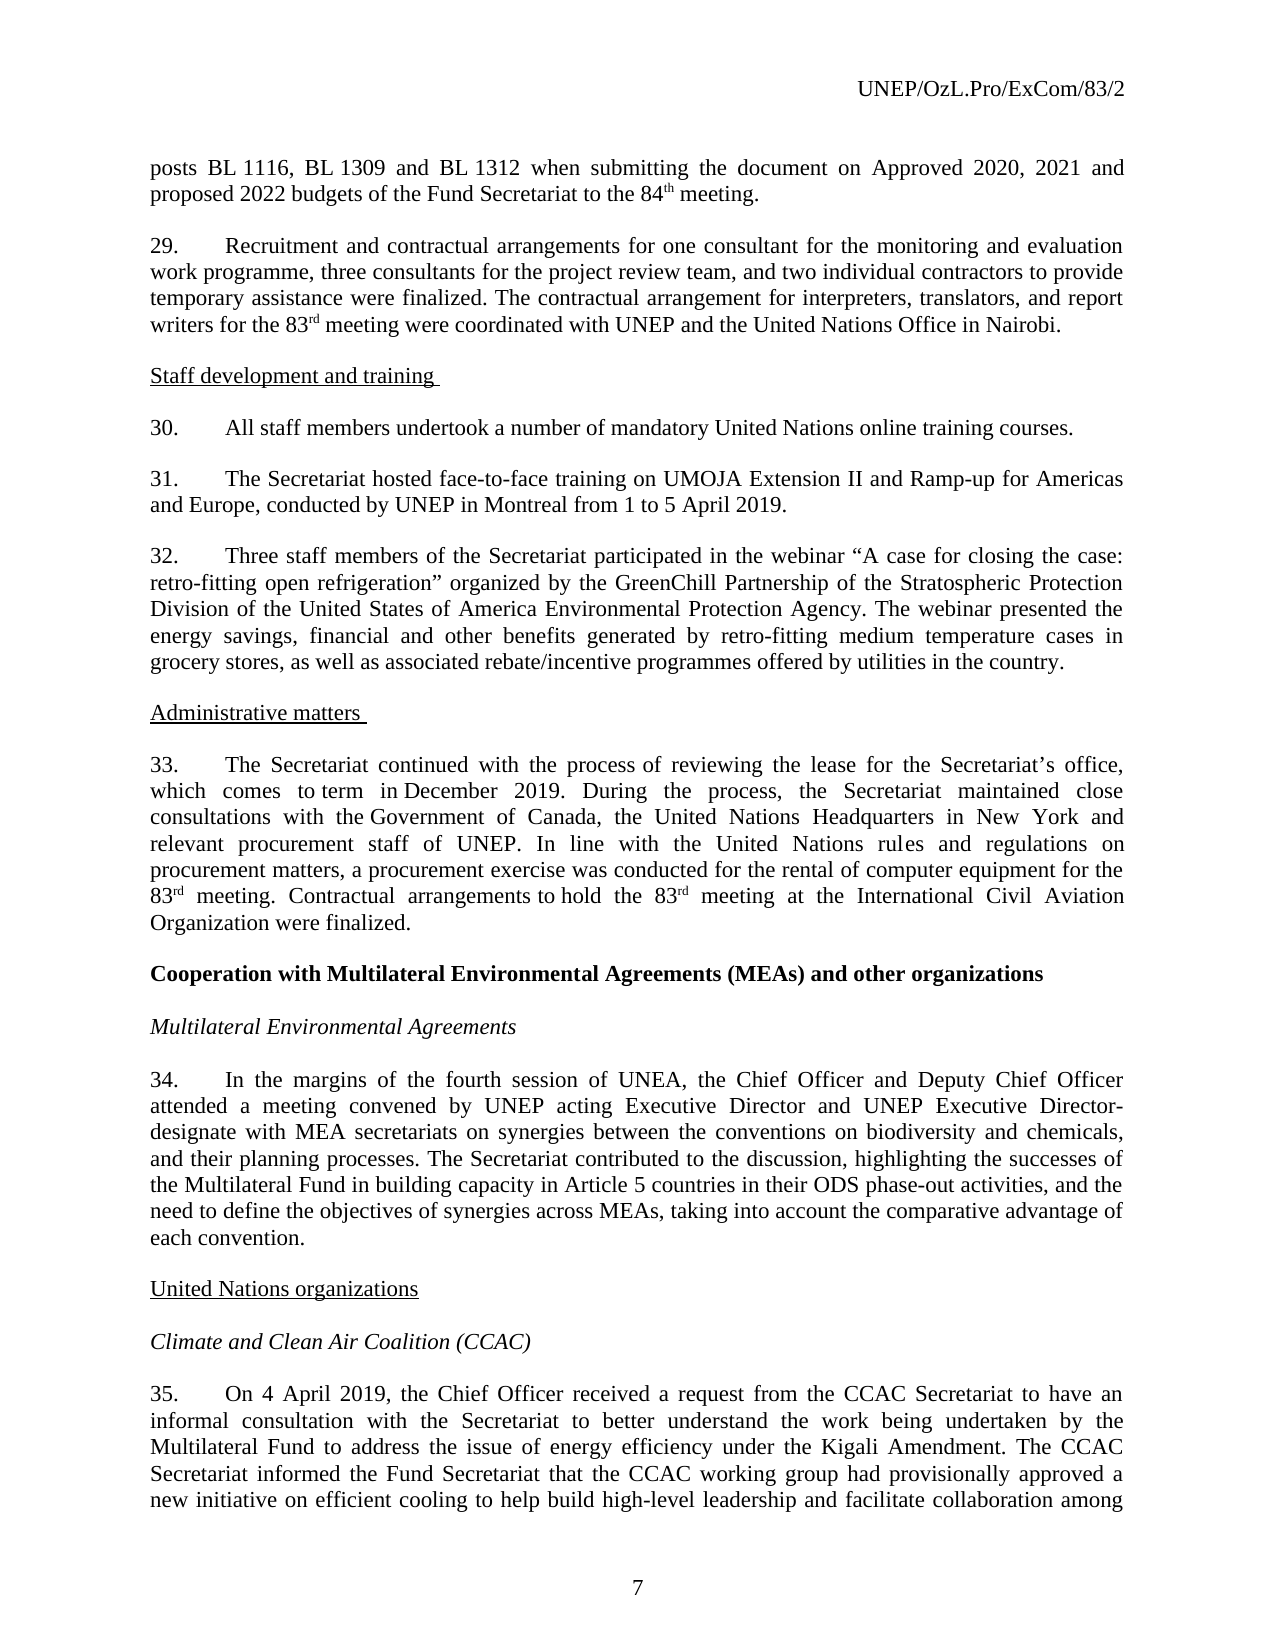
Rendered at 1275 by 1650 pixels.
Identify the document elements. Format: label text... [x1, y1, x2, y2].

text United Nations organizations [150, 1275, 1125, 1301]
subtitle Three staff members of the Secretariat participated in the webinar “A case for closing the case: retro-fitting open refrigeration” organized by the GreenChill Partnership of the Stratospheric Protection Division of the United States of America Environmental Protection Agency. The webinar presented the energy savings, financial and other benefits generated by retro-fitting medium temperature cases in grocery stores, as well as associated rebate/incentive programmes offered by utilities in the country. [150, 543, 1125, 674]
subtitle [150, 154, 1125, 207]
subtitle In the margins of the fourth session of UNEA, the Chief Officer and Deputy Chief Officer attended a meeting convened by UNEP acting Executive Director and UNEP Executive Director-designate with MEA secretariats on synergies between the conventions on biodiversity and chemicals, and their planning processes. The Secretariat contributed to the discussion, highlighting the successes of the Multilateral Fund in building capacity in Article 5 countries in their ODS phase-out activities, and the need to define the objectives of synergies across MEAs, taking into account the comparative advantage of each convention. [150, 1066, 1125, 1250]
text Multilateral Environmental Agreements [150, 1013, 1125, 1039]
subtitle Staff development and training [150, 362, 1125, 388]
text Cooperation with Multilateral Environmental Agreements (MEAs) and other organizations [150, 960, 1125, 987]
subtitle Administrative matters [150, 699, 1125, 726]
subtitle Recruitment and contractual arrangements for one consultant for the monitoring and evaluation work programme, three consultants for the project review team, and two individual contractors to provide temporary assistance were finalized. The contractual arrangement for interpreters, translators, and report writers for the 83rd meeting were coordinated with UNEP and the United Nations Office in Nairobi. [150, 232, 1125, 337]
subtitle The Secretariat continued with the process of reviewing the lease for the Secretariat’s office, which comes to term in December 2019. During the process, the Secretariat maintained close consultations with the Government of Canada, the United Nations Headquarters in New York and relevant procurement staff of UNEP. In line with the United Nations rules and regulations on procurement matters, a procurement exercise was conducted for the rental of computer equipment for the 83rd meeting. Contractual arrangements to hold the 83rd meeting at the International Civil Aviation Organization were finalized. [150, 751, 1125, 935]
subtitle All staff members undertook a number of mandatory United Nations online training courses. [150, 413, 1125, 440]
subtitle The Secretariat hosted face-to-face training on UMOJA Extension II and Ramp-up for Americas and Europe, conducted by UNEP in Montreal from 1 to 5 April 2019. [150, 465, 1125, 518]
text Climate and Clean Air Coalition (CCAC) [150, 1328, 1125, 1354]
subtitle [150, 1381, 1125, 1512]
